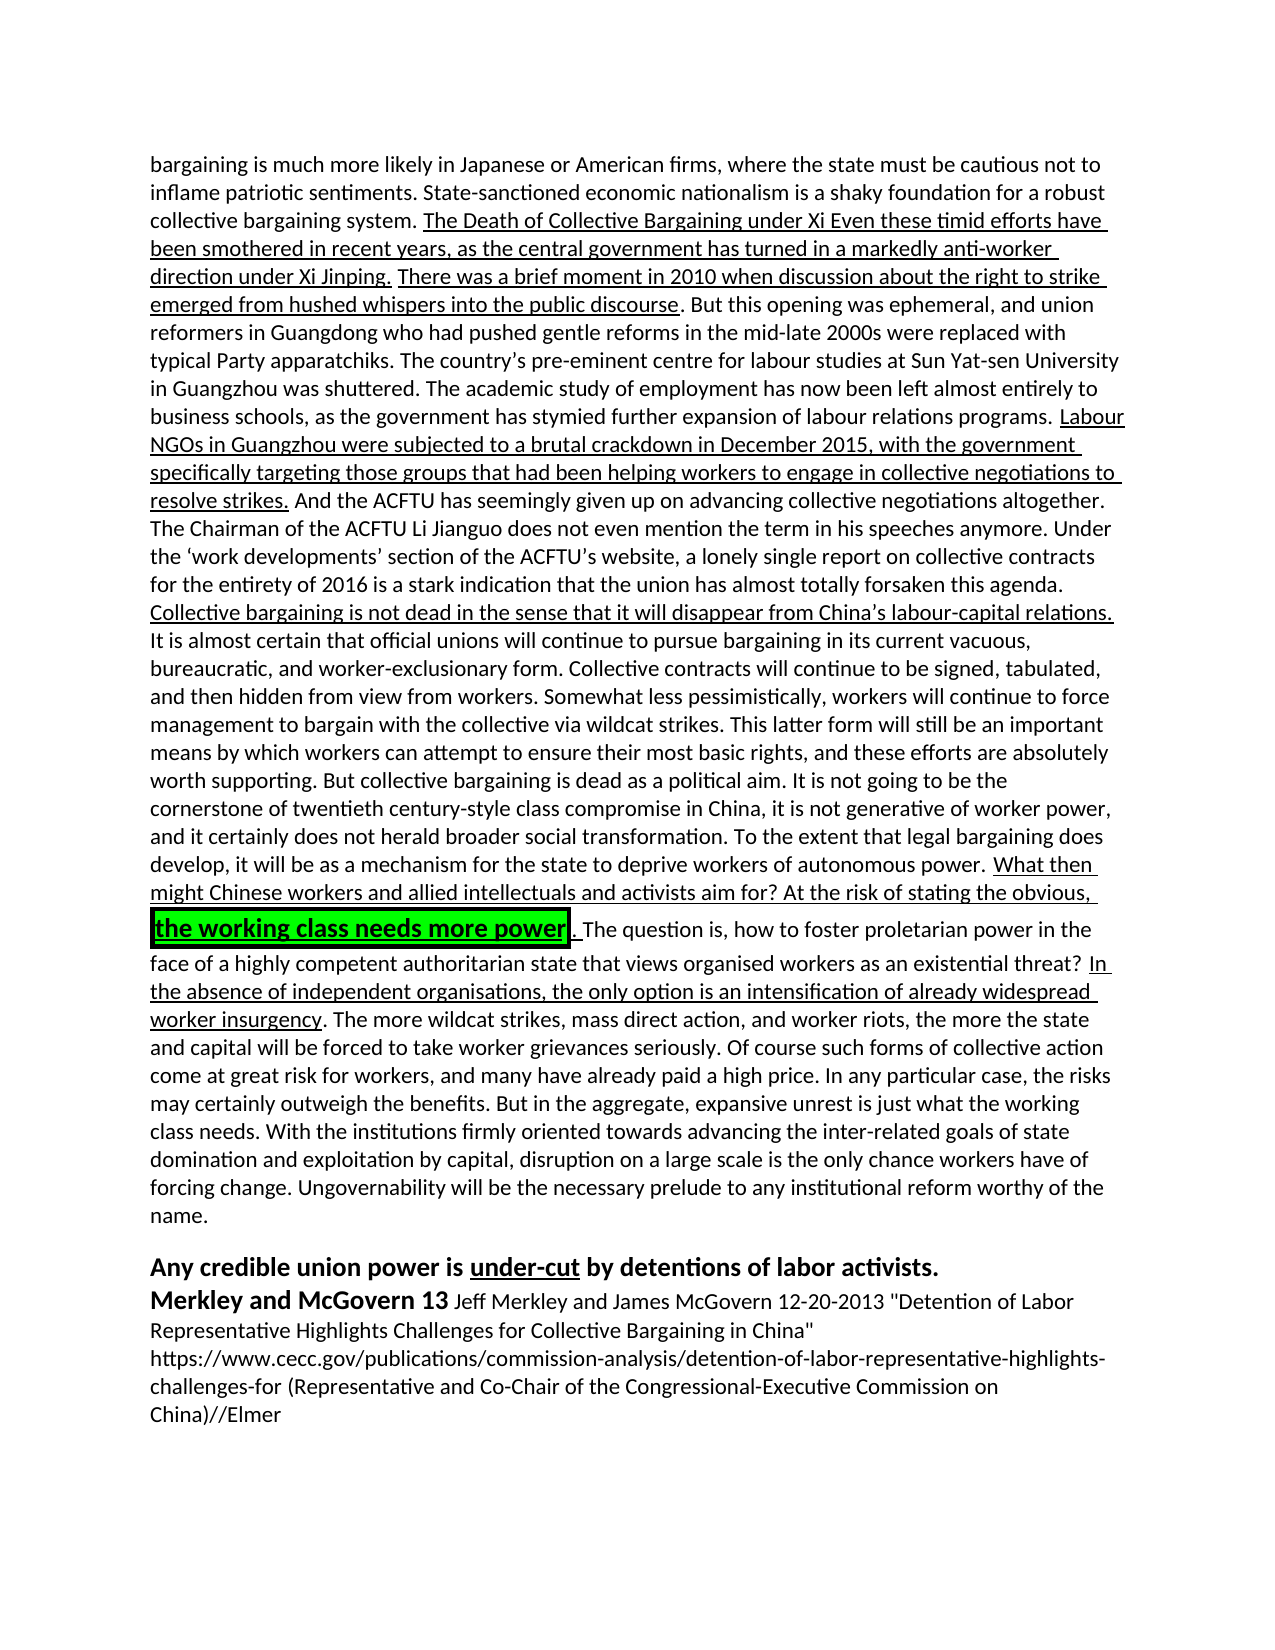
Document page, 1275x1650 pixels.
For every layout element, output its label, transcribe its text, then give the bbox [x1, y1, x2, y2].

text Merkley and McGovern 13 Jeff Merkley and James McGovern 12-20-2013 "Detention of Labor Representative Highlights Challenges for Collective Bargaining in China" https://www.cecc.gov/publications/commission-analysis/detention-of-labor-representative-highlights-challenges-for (Representative and Co-Chair of the Congressional-Executive Commission on China)//Elmer [150, 1283, 1125, 1428]
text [150, 150, 1125, 1229]
subtitle Any credible union power is under-cut by detentions of labor activists. [150, 1250, 1125, 1283]
